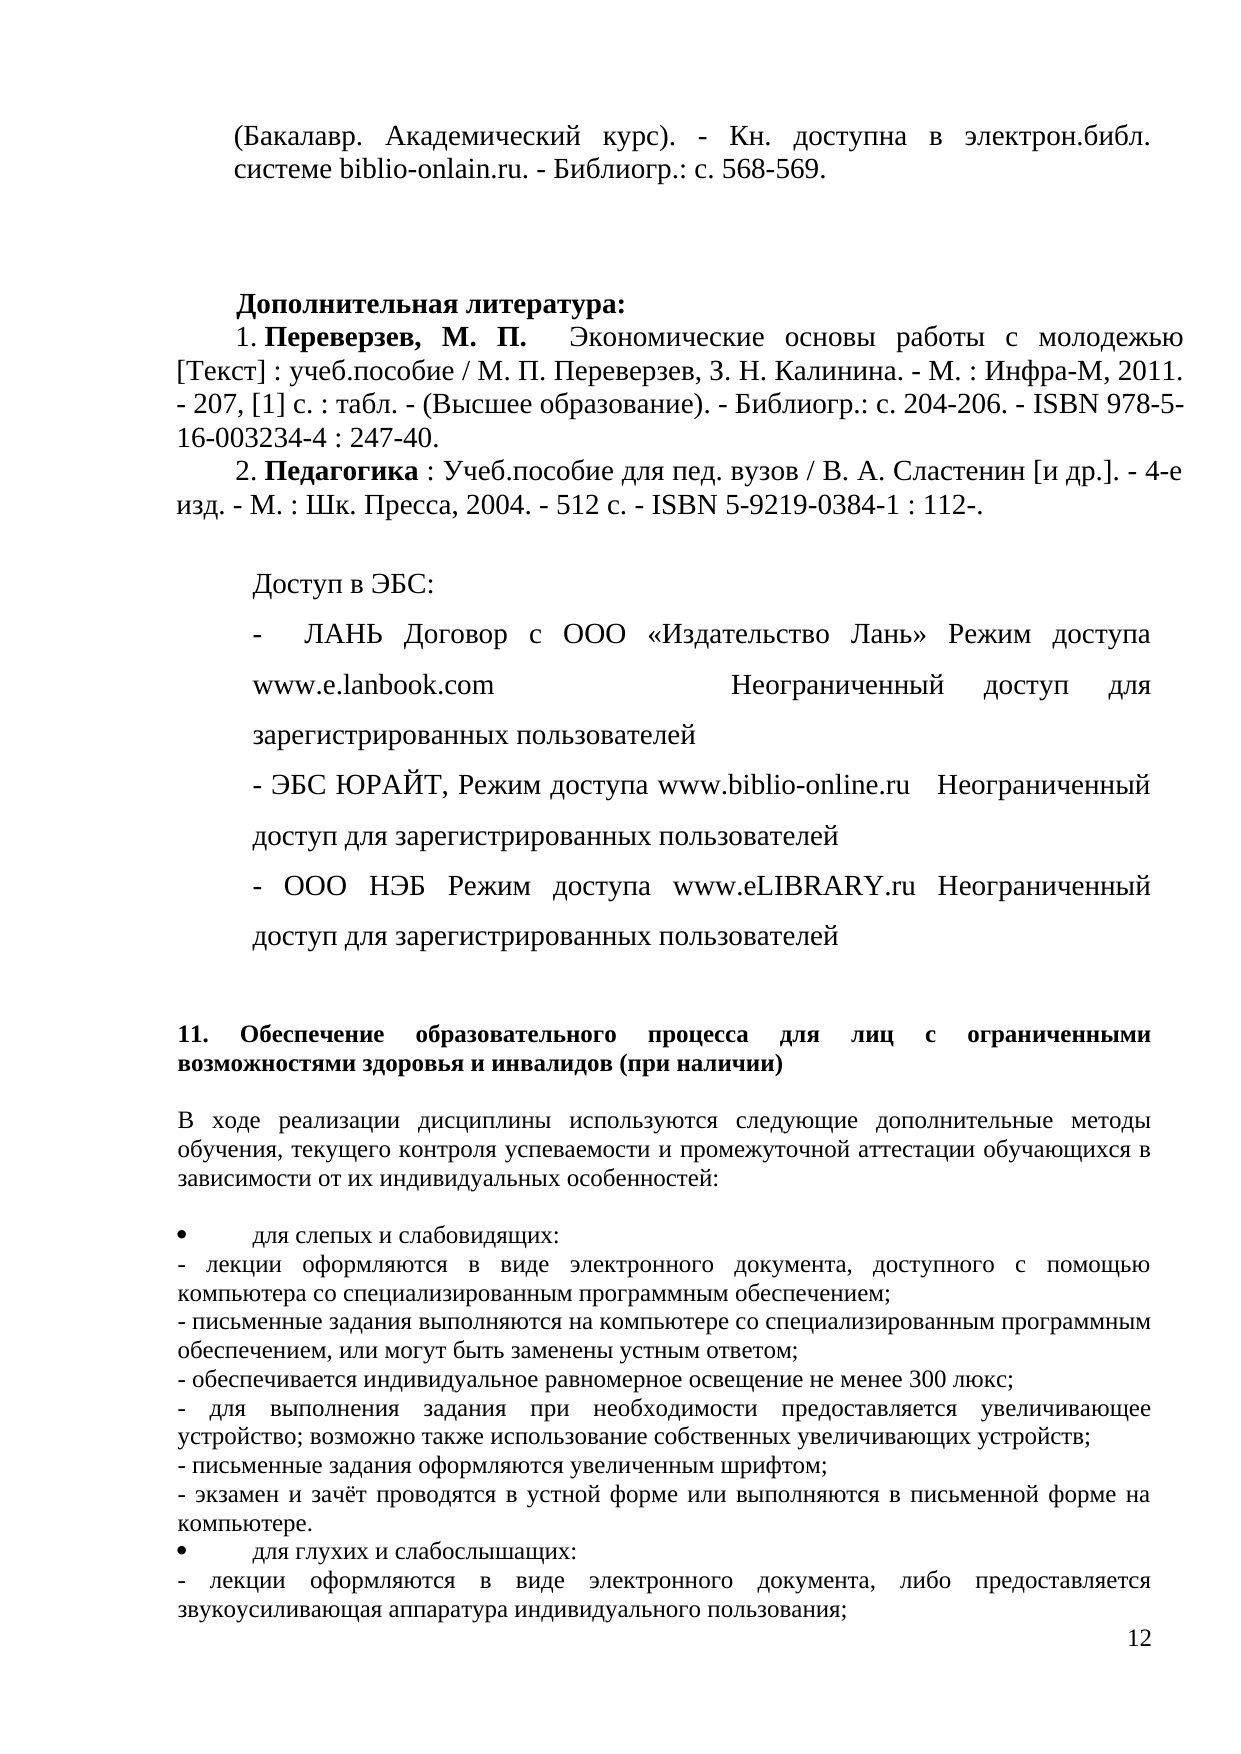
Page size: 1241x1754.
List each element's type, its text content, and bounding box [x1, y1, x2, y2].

text - письменные задания оформляются увеличенным шрифтом; [177, 1450, 1152, 1479]
text Доступ в ЭБС: [252, 566, 1152, 600]
text - ЭБС ЮРАЙТ, Режим доступа www.biblio-online.ru Неограниченный доступ для зарегистрированных пользователей [252, 767, 1152, 851]
text - письменные задания выполняются на компьютере со специализированным программным обеспечением, или могут быть заменены устным ответом; [177, 1306, 1152, 1364]
list для слепых и слабовидящих: [177, 1220, 1152, 1249]
text 11. Обеспечение образовательного процесса для лиц с ограниченными возможностями здоровья и инвалидов (при наличии) [177, 1019, 1152, 1076]
text - для выполнения задания при необходимости предоставляется увеличивающее устройство; возможно также использование собственных увеличивающих устройств; [177, 1393, 1152, 1450]
list для глухих и слабослышащих: [177, 1536, 1152, 1565]
text В ходе реализации дисциплины используются следующие дополнительные методы обучения, текущего контроля успеваемости и промежуточной аттестации обучающихся в зависимости от их индивидуальных особенностей: [177, 1105, 1152, 1191]
text Дополнительная литература: [177, 286, 1152, 319]
text - экзамен и зачёт проводятся в устной форме или выполняются в письменной форме на компьютере. [177, 1479, 1152, 1536]
text - ЛАНЬ Договор с ООО «Издательство Лань» Режим доступа www.e.lanbook.com Неограниченный доступ для зарегистрированных пользователей [252, 616, 1152, 751]
text - ООО НЭБ Режим доступа www.eLIBRARY.ru Неограниченный доступ для зарегистрированных пользователей [252, 868, 1152, 952]
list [196, 118, 1152, 185]
text - лекции оформляются в виде электронного документа, либо предоставляется звукоусиливающая аппаратура индивидуального пользования; [177, 1565, 1152, 1623]
table_header Переверзев, М. П. Экономические основы работы с молодежью [Текст] : учеб.пособие / М. П. Переверзев, З. Н. Калинина. - М. : Инфра-М, 2011. - 207, [1] с. : табл. - (Высшее образование). - Библиогр.: с. 204-206. - ISBN 978-5-16-003234-4 : 247-40. Педагогика : Учеб.пособие для пед. вузов / В. А. Сластенин [и др.]. - 4-е изд. - М. : Шк. Пресса, 2004. - 512 с. - ISBN 5-9219-0384-1 : 112-. [176, 319, 1184, 521]
text - обеспечивается индивидуальное равномерное освещение не менее 300 люкс; [177, 1364, 1152, 1393]
text - лекции оформляются в виде электронного документа, доступного с помощью компьютера со специализированным программным обеспечением; [177, 1249, 1152, 1306]
